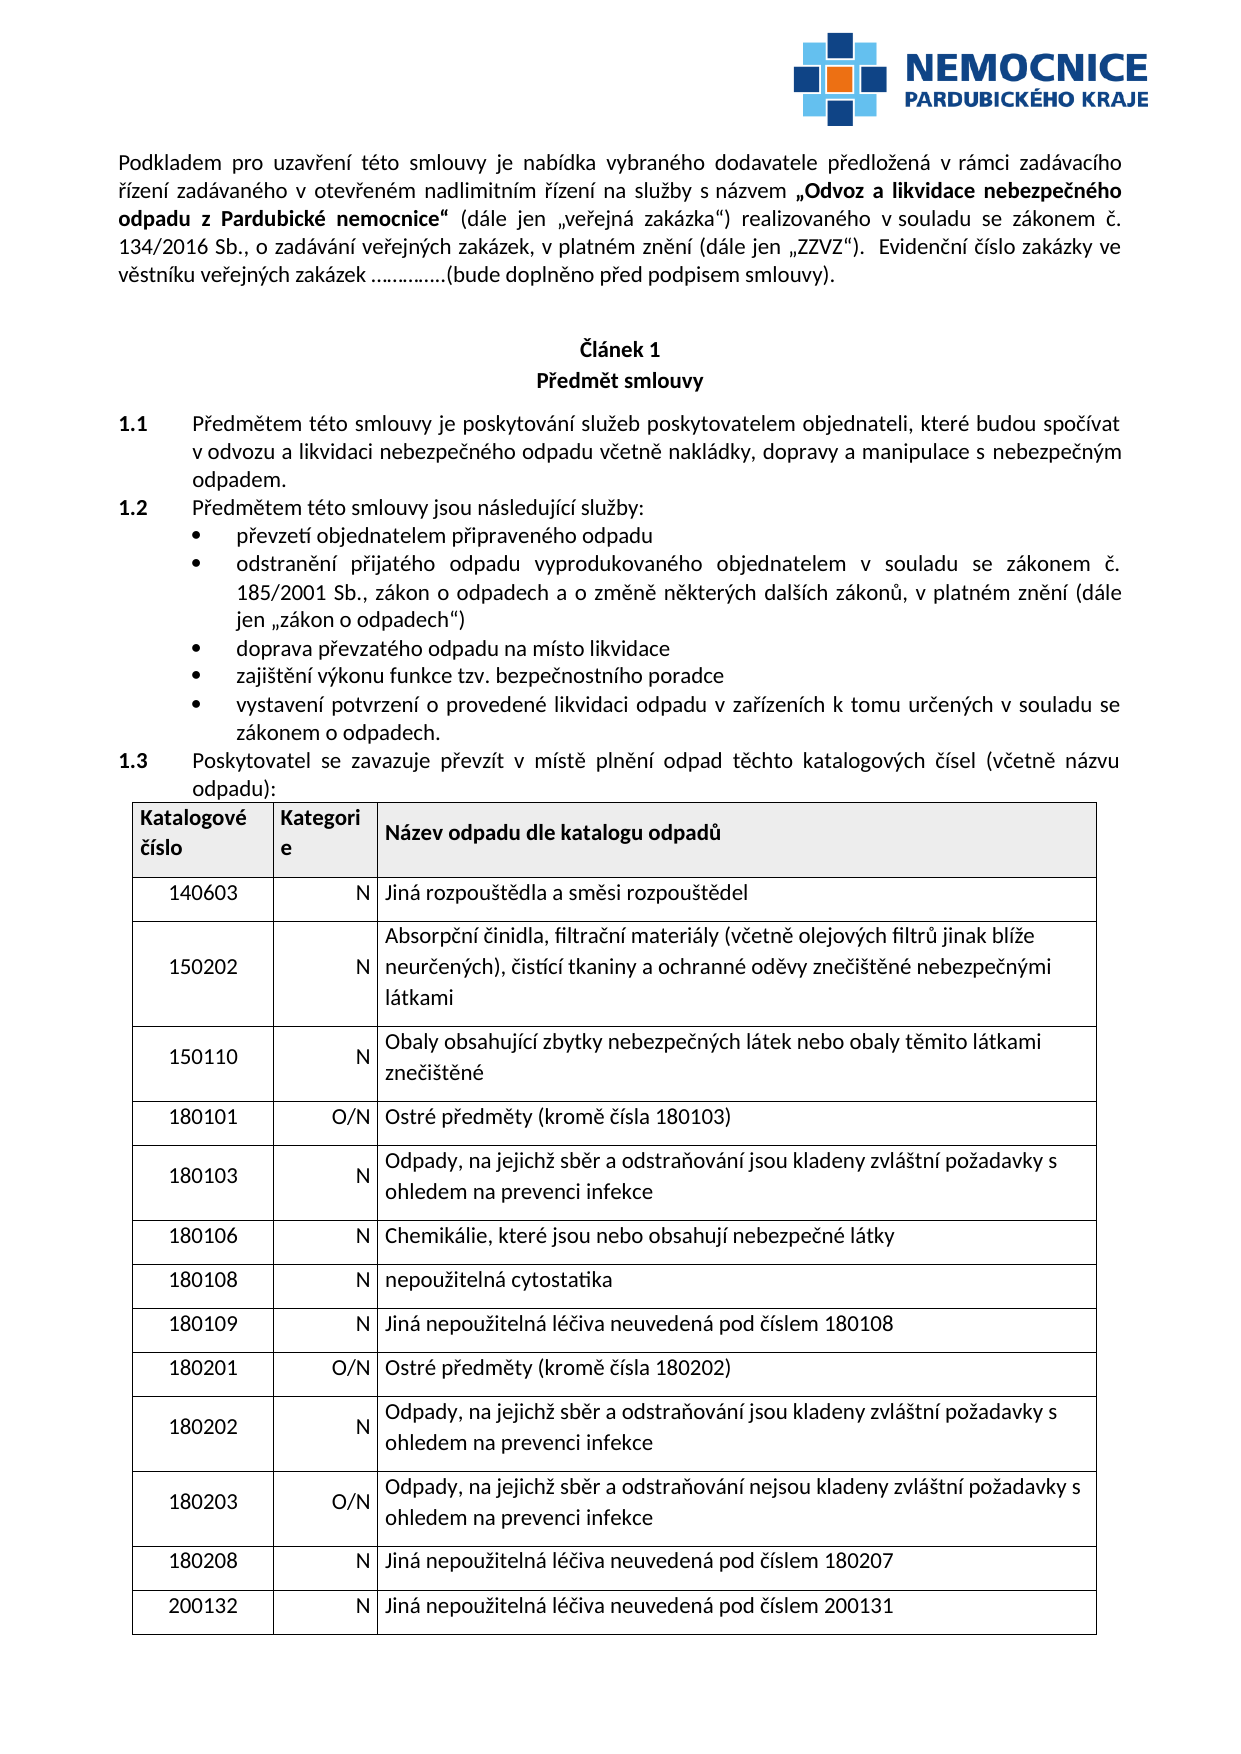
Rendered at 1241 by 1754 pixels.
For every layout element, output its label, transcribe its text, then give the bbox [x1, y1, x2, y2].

table_cell O/N [274, 1102, 377, 1145]
table_cell Jiná nepoužitelná léčiva neuvedená pod číslem 180108 [378, 1309, 1096, 1352]
table_cell Chemikálie, které jsou nebo obsahují nebezpečné látky [378, 1221, 1096, 1264]
table_cell N [274, 1027, 377, 1101]
list převzetí objednatelem připraveného odpadu [192, 522, 1122, 549]
table_cell N [274, 1146, 377, 1220]
list odstranění přijatého odpadu vyprodukovaného objednatelem v souladu se zákonem č. 185/2001 Sb., zákon o odpadech a o změně některých dalších zákonů, v platném znění (dále jen „zákon o odpadech“) [192, 549, 1122, 634]
table_cell Jiná nepoužitelná léčiva neuvedená pod číslem 200131 [378, 1591, 1096, 1634]
table_cell Odpady, na jejichž sběr a odstraňování nejsou kladeny zvláštní požadavky s ohledem na prevenci infekce [378, 1472, 1096, 1546]
table_header Kategorie [274, 803, 377, 877]
subtitle Podkladem pro uzavření této smlouvy je nabídka vybraného dodavatele předložená v rámci zadávacího řízení zadávaného v otevřeném nadlimitním řízení na služby s názvem „Odvoz a likvidace nebezpečného odpadu z Pardubické nemocnice“ (dále jen „veřejná zakázka“) realizovaného v souladu se zákonem č. 134/2016 Sb., o zadávání veřejných zakázek, v platném znění (dále jen „ZZVZ“). Evidenční číslo zakázky ve věstníku veřejných zakázek …………..(bude doplněno před podpisem smlouvy). [118, 148, 1122, 288]
table_cell N [274, 878, 377, 921]
table_cell O/N [274, 1472, 377, 1546]
list zajištění výkonu funkce tzv. bezpečnostního poradce [192, 662, 1122, 690]
table_cell N [274, 1309, 377, 1352]
text 1.2 Předmětem této smlouvy jsou následující služby: [118, 493, 1122, 522]
table_cell 150202 [133, 922, 273, 1026]
table_cell 150110 [133, 1027, 273, 1101]
table_cell N [274, 1547, 377, 1590]
text 1.1 Předmětem této smlouvy je poskytování služeb poskytovatelem objednateli, které budou spočívat v odvozu a likvidaci nebezpečného odpadu včetně nakládky, dopravy a manipulace s nebezpečným odpadem. [118, 409, 1122, 493]
table_cell 200132 [133, 1591, 273, 1634]
table_cell Obaly obsahující zbytky nebezpečných látek nebo obaly těmito látkami znečištěné [378, 1027, 1096, 1101]
table_cell Ostré předměty (kromě čísla 180103) [378, 1102, 1096, 1145]
table_cell 180108 [133, 1265, 273, 1308]
table_cell nepoužitelná cytostatika [378, 1265, 1096, 1308]
table_cell 180201 [133, 1353, 273, 1396]
table_cell N [274, 1265, 377, 1308]
table_cell 180203 [133, 1472, 273, 1546]
table_cell N [274, 1221, 377, 1264]
table_cell Odpady, na jejichž sběr a odstraňování jsou kladeny zvláštní požadavky s ohledem na prevenci infekce [378, 1146, 1096, 1220]
table_cell N [274, 1591, 377, 1634]
table_cell 180202 [133, 1397, 273, 1471]
table_cell O/N [274, 1353, 377, 1396]
table_cell 180208 [133, 1547, 273, 1590]
table_cell Absorpční činidla, filtrační materiály (včetně olejových filtrů jinak blíže neurčených), čistící tkaniny a ochranné oděvy znečištěné nebezpečnými látkami [378, 922, 1096, 1026]
list doprava převzatého odpadu na místo likvidace [192, 634, 1122, 662]
subtitle Předmět smlouvy [118, 366, 1122, 394]
table_cell Jiná nepoužitelná léčiva neuvedená pod číslem 180207 [378, 1547, 1096, 1590]
table_cell 140603 [133, 878, 273, 921]
table_cell 180106 [133, 1221, 273, 1264]
table_cell N [274, 922, 377, 1026]
table_header Název odpadu dle katalogu odpadů [378, 803, 1096, 877]
table_cell Odpady, na jejichž sběr a odstraňování jsou kladeny zvláštní požadavky s ohledem na prevenci infekce [378, 1397, 1096, 1471]
table_cell N [274, 1397, 377, 1471]
text 1.3 Poskytovatel se zavazuje převzít v místě plnění odpad těchto katalogových čísel (včetně názvu odpadu): [118, 746, 1122, 802]
picture [792, 31, 1148, 127]
table_cell Jiná rozpouštědla a směsi rozpouštědel [378, 878, 1096, 921]
text Článek 1 [118, 336, 1122, 363]
table_cell Ostré předměty (kromě čísla 180202) [378, 1353, 1096, 1396]
table_cell 180101 [133, 1102, 273, 1145]
table_cell 180103 [133, 1146, 273, 1220]
list vystavení potvrzení o provedené likvidaci odpadu v zařízeních k tomu určených v souladu se zákonem o odpadech. [192, 690, 1122, 746]
table_header Katalogové číslo [133, 803, 273, 877]
table_cell 180109 [133, 1309, 273, 1352]
